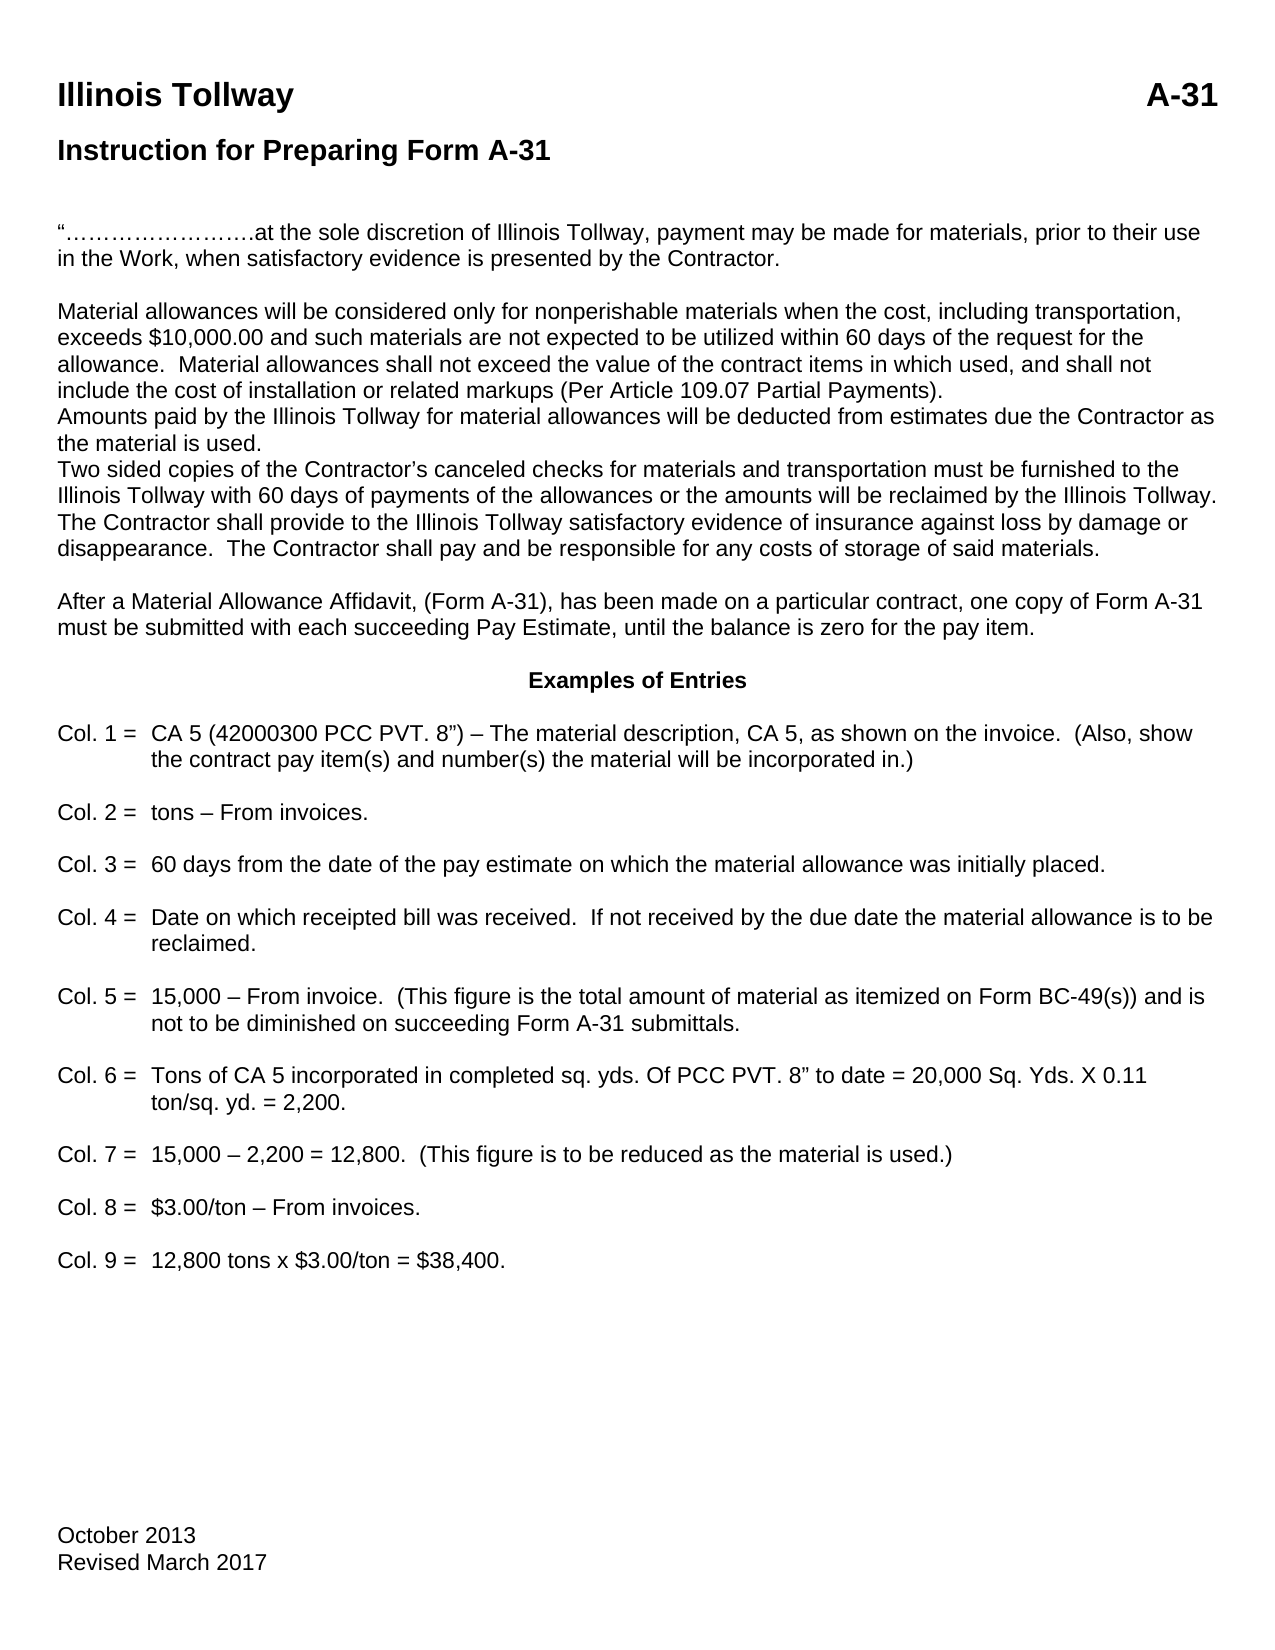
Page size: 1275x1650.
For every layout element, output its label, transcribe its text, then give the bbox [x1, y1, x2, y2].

text Amounts paid by the Illinois Tollway for material allowances will be deducted from estimates due the Contractor as the material is used. [57, 403, 1218, 456]
text Two sided copies of the Contractor’s canceled checks for materials and transportation must be furnished to the Illinois Tollway with 60 days of payments of the allowances or the amounts will be reclaimed by the Illinois Tollway. [57, 456, 1218, 509]
text 9 = 12,800 tons x $3.00/ton = $38,400. [57, 1247, 1218, 1273]
text The Contractor shall provide to the Illinois Tollway satisfactory evidence of insurance against loss by damage or disappearance. The Contractor shall pay and be responsible for any costs of storage of said materials. [57, 509, 1218, 561]
text Examples of Entries [57, 667, 1218, 693]
text Material allowances will be considered only for nonperishable materials when the cost, including transportation, exceeds $10,000.00 and such materials are not expected to be utilized within 60 days of the request for the allowance. Material allowances shall not exceed the value of the contract items in which used, and shall not include the cost of installation or related markups (Per Article 109.07 Partial Payments). [57, 298, 1218, 403]
text 2 = tons – From invoices. [57, 799, 1218, 825]
text 5 = 15,000 – From invoice. (This figure is the total amount of material as itemized on Form BC-49(s)) and is not to be diminished on succeeding Form A-31 submittals. [57, 983, 1218, 1036]
text 8 = $3.00/ton – From invoices. [57, 1194, 1218, 1220]
text Instruction for Preparing Form A-31 [57, 133, 1218, 166]
text Col. 1 = CA 5 (42000300 PCC PVT. 8”) – The material description, CA 5, as shown on the invoice. (Also, show the contract pay item(s) and number(s) the material will be incorporated in.) [57, 719, 1218, 772]
text After a Material Allowance Affidavit, (Form A-31), has been made on a particular contract, one copy of Form A-31 must be submitted with each succeeding Pay Estimate, until the balance is zero for the pay item. [57, 588, 1218, 641]
text 4 = Date on which receipted bill was received. If not received by the due date the material allowance is to be reclaimed. [57, 904, 1218, 957]
text 6 = Tons of CA 5 incorporated in completed sq. yds. Of PCC PVT. 8” to date = 20,000 Sq. Yds. X 0.11 ton/sq. yd. = 2,200. [57, 1062, 1218, 1115]
text “…………………….at the sole discretion of Illinois Tollway, payment may be made for materials, prior to their use in the Work, when satisfactory evidence is presented by the Contractor. [57, 219, 1218, 272]
text 3 = 60 days from the date of the pay estimate on which the material allowance was initially placed. [57, 851, 1218, 878]
text 7 = 15,000 – 2,200 = 12,800. (This figure is to be reduced as the material is used.) [57, 1141, 1218, 1168]
